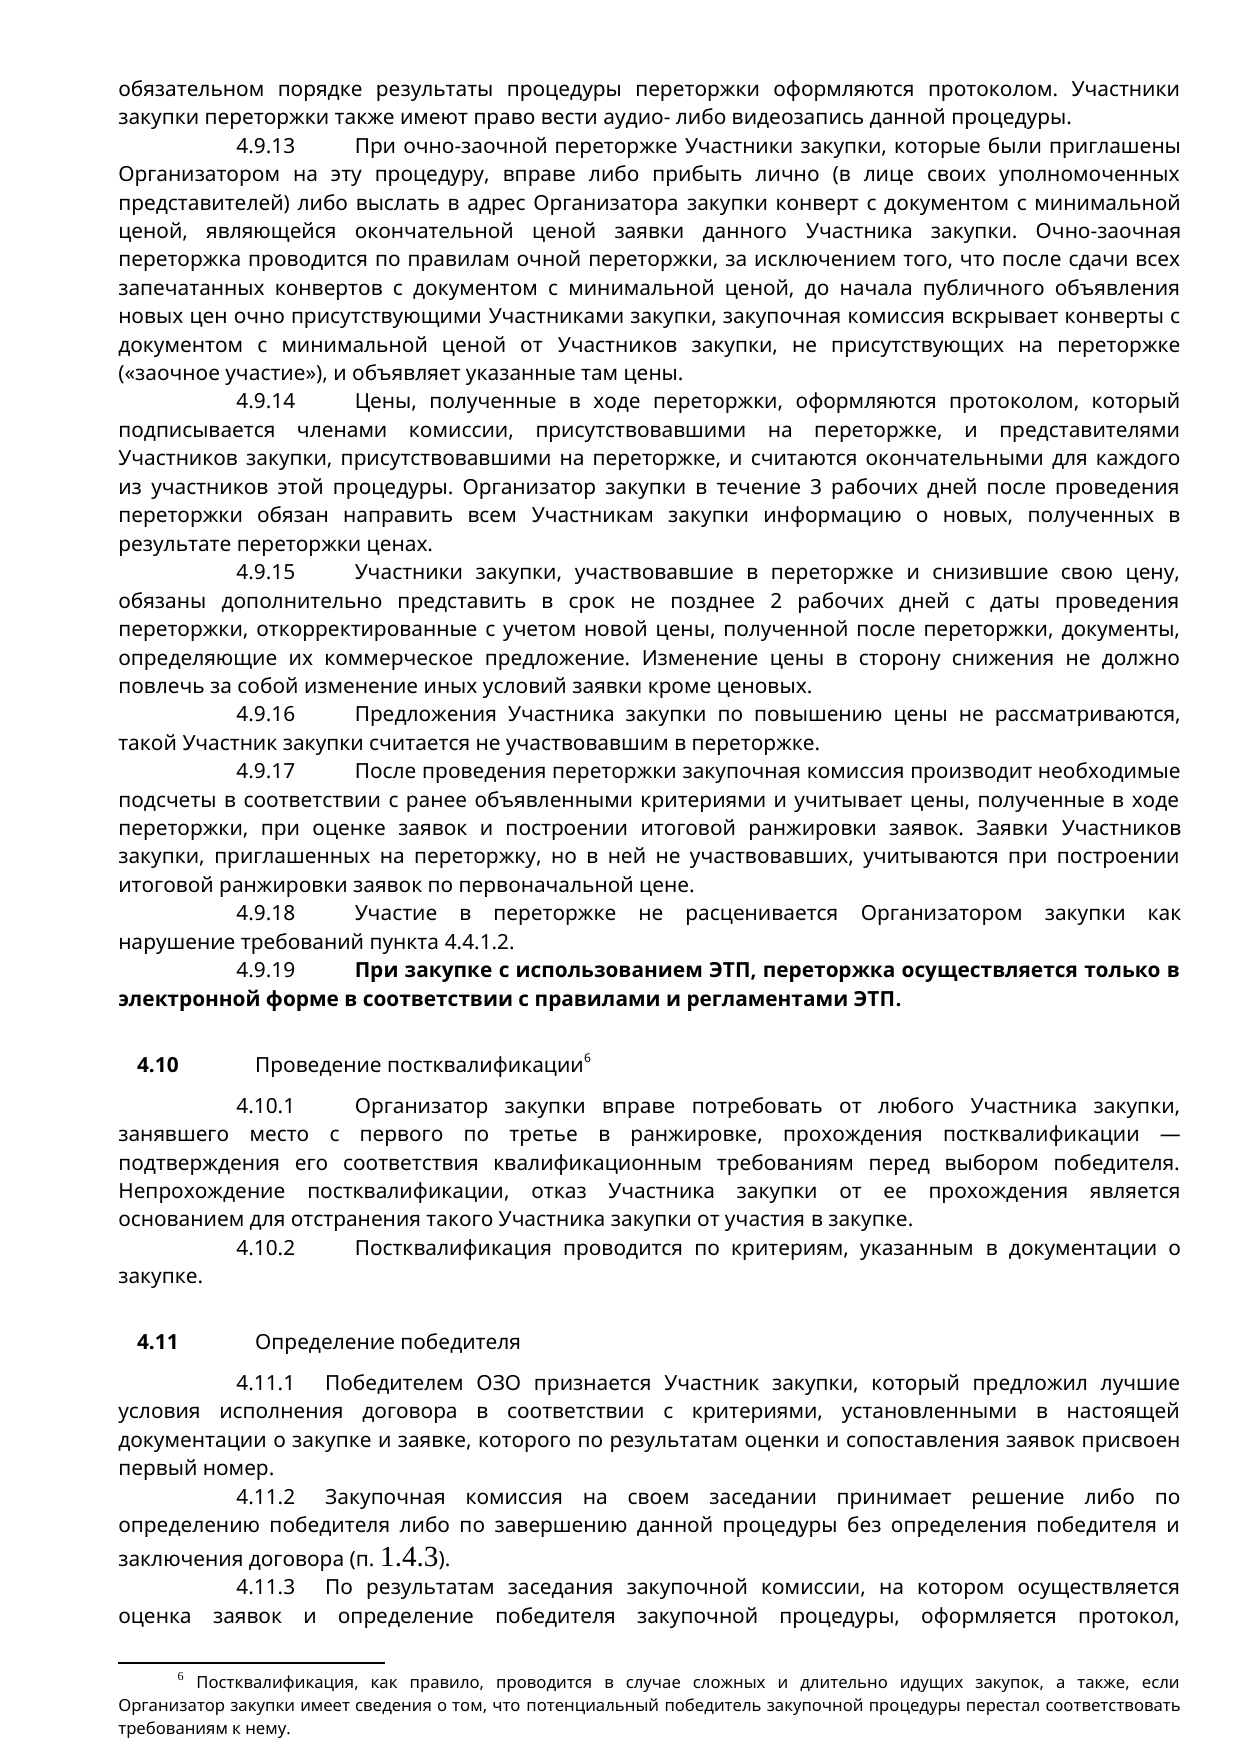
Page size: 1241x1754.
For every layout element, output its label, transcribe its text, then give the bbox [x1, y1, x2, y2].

list Участники закупки, участвовавшие в переторжке и снизившие свою цену, обязаны дополнительно представить в срок не позднее 2 рабочих дней с даты проведения переторжки, откорректированные с учетом новой цены, полученной после переторжки, документы, определяющие их коммерческое предложение. Изменение цены в сторону снижения не должно повлечь за собой изменение иных условий заявки кроме ценовых. [118, 557, 1181, 699]
list После проведения переторжки закупочная комиссия производит необходимые подсчеты в соответствии с ранее объявленными критериями и учитывает цены, полученные в ходе переторжки, при оценке заявок и построении итоговой ранжировки заявок. Заявки Участников закупки, приглашенных на переторжку, но в ней не участвовавших, учитываются при построении итоговой ранжировки заявок по первоначальной цене. [118, 756, 1181, 898]
list При очно-заочной переторжке Участники закупки, которые были приглашены Организатором на эту процедуру, вправе либо прибыть лично (в лице своих уполномоченных представителей) либо выслать в адрес Организатора закупки конверт с документом с минимальной ценой, являющейся окончательной ценой заявки данного Участника закупки. Очно-заочная переторжка проводится по правилам очной переторжки, за исключением того, что после сдачи всех запечатанных конвертов с документом с минимальной ценой, до начала публичного объявления новых цен очно присутствующими Участниками закупки, закупочная комиссия вскрывает конверты с документом с минимальной ценой от Участников закупки, не присутствующих на переторжке («заочное участие»), и объявляет указанные там цены. [118, 131, 1181, 387]
list Цены, полученные в ходе переторжки, оформляются протоколом, который подписывается членами комиссии, присутствовавшими на переторжке, и представителями Участников закупки, присутствовавшими на переторжке, и считаются окончательными для каждого из участников этой процедуры. Организатор закупки в течение 3 рабочих дней после проведения переторжки обязан направить всем Участникам закупки информацию о новых, полученных в результате переторжки ценах. [118, 387, 1181, 557]
subtitle Определение победителя [137, 1327, 1181, 1356]
list Постквалификация проводится по критериям, указанным в документации о закупке. [118, 1233, 1181, 1290]
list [118, 1572, 1181, 1629]
list Предложения Участника закупки по повышению цены не рассматриваются, такой Участник закупки считается не участвовавшим в переторжке. [118, 699, 1181, 756]
list Участие в переторжке не расценивается Организатором закупки как нарушение требований пункта 4.4.1.2. [118, 898, 1181, 955]
list Закупочная комиссия на своем заседании принимает решение либо по определению победителя либо по завершению данной процедуры без определения победителя и заключения договора (п. 1.4.3). [118, 1482, 1181, 1572]
list Победителем ОЗО признается Участник закупки, который предложил лучшие условия исполнения договора в соответствии с критериями, установленными в настоящей документации о закупке и заявке, которого по результатам оценки и сопоставления заявок присвоен первый номер. [118, 1368, 1181, 1482]
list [118, 74, 1181, 131]
list При закупке с использованием ЭТП, переторжка осуществляется только в электронной форме в соответствии с правилами и регламентами ЭТП. [118, 955, 1181, 1012]
subtitle Проведение постквалификации [137, 1050, 1181, 1078]
list Организатор закупки вправе потребовать от любого Участника закупки, занявшего место с первого по третье в ранжировке, прохождения постквалификации — подтверждения его соответствия квалификационным требованиям перед выбором победителя. Непрохождение постквалификации, отказ Участника закупки от ее прохождения является основанием для отстранения такого Участника закупки от участия в закупке. [118, 1091, 1181, 1233]
